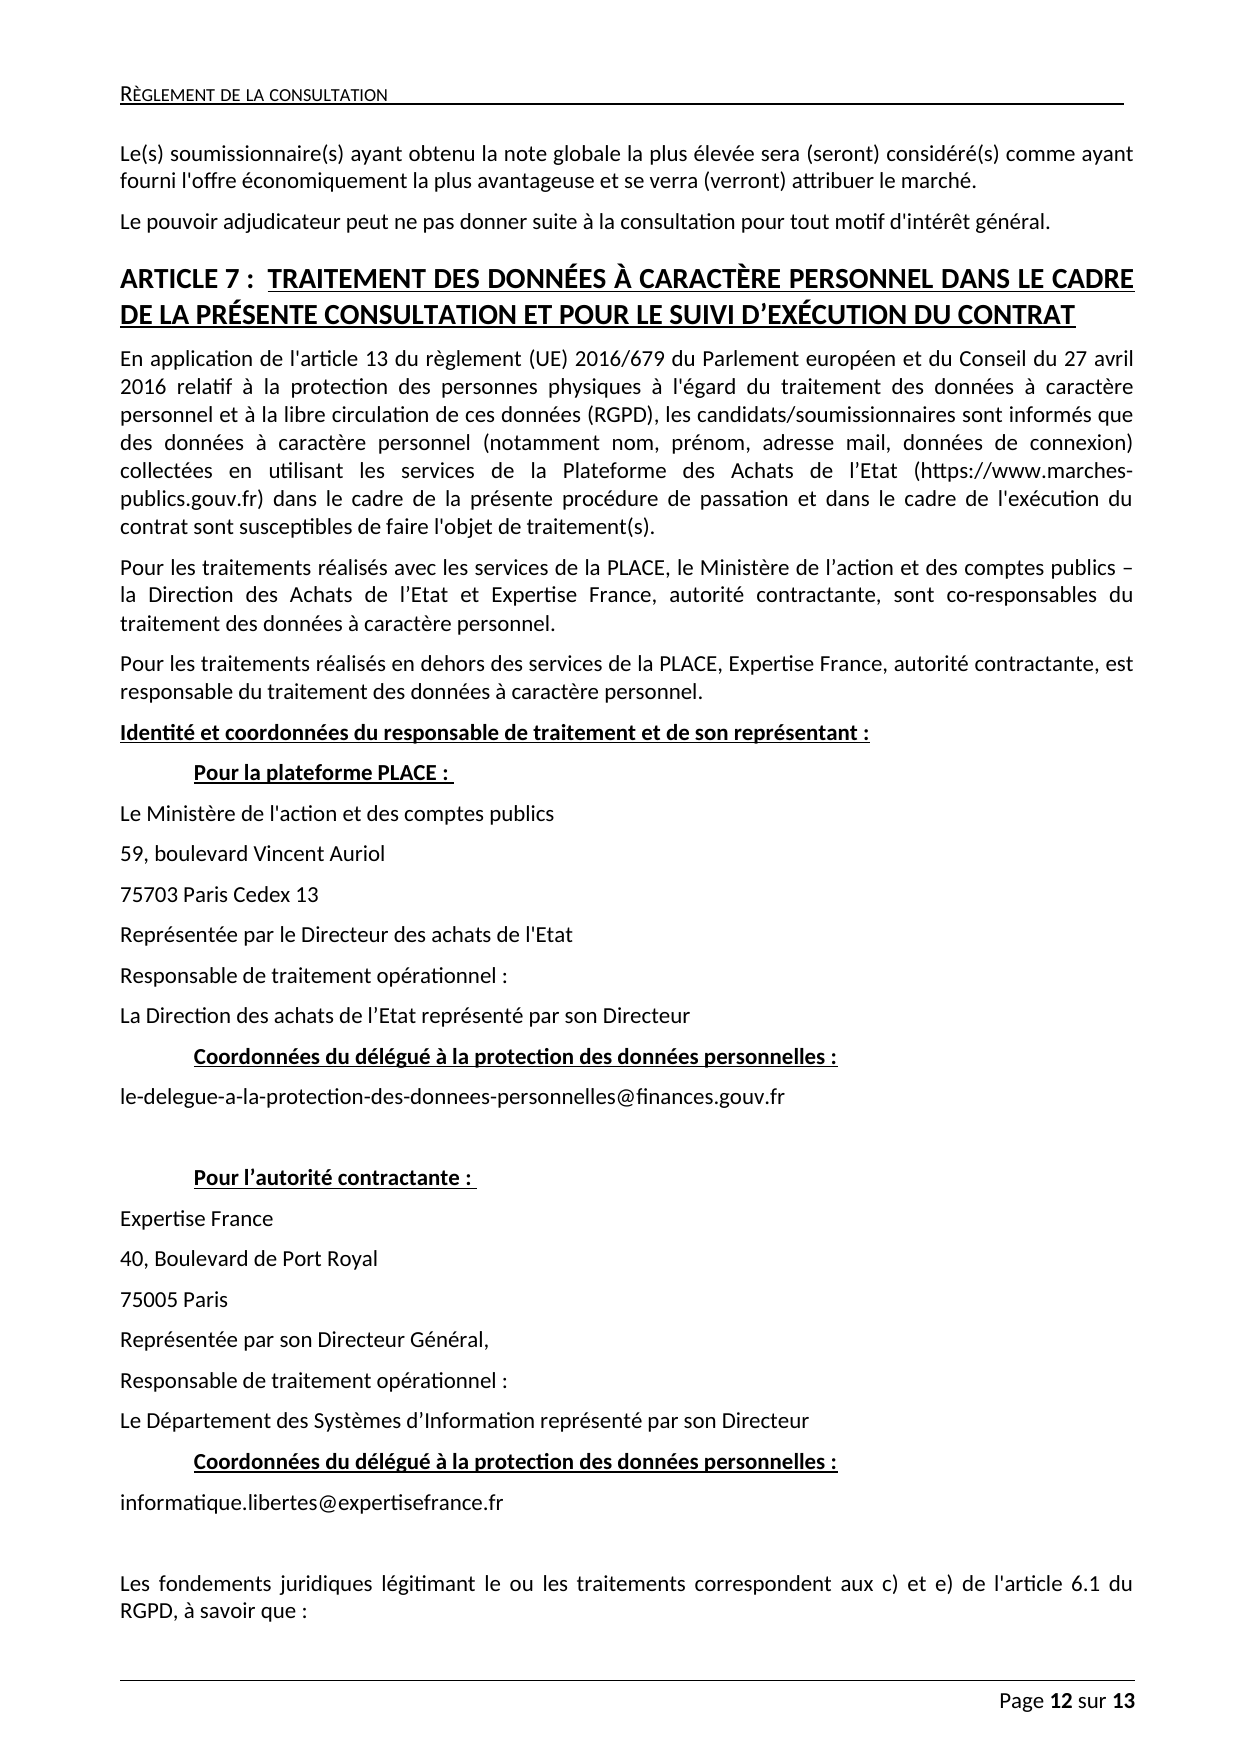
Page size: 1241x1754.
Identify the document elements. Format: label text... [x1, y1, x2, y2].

text 75703 Paris Cedex 13 [120, 880, 1135, 908]
text Responsable de traitement opérationnel : [120, 961, 1135, 989]
text 59, boulevard Vincent Auriol [120, 839, 1135, 867]
subtitle Identité et coordonnées du responsable de traitement et de son représentant : [120, 718, 1135, 746]
text Le Ministère de l'action et des comptes publics [120, 799, 1135, 827]
text Le Département des Systèmes d’Information représenté par son Directeur [120, 1407, 1135, 1434]
subtitle Pour la plateforme PLACE : [194, 758, 1135, 786]
text Pour les traitements réalisés en dehors des services de la PLACE, Expertise France, autorité contractante, est responsable du traitement des données à caractère personnel. [120, 649, 1135, 705]
text En application de l'article 13 du règlement (UE) 2016/679 du Parlement européen et du Conseil du 27 avril 2016 relatif à la protection des personnes physiques à l'égard du traitement des données à caractère personnel et à la libre circulation de ces données (RGPD), les candidats/soumissionnaires sont informés que des données à caractère personnel (notamment nom, prénom, adresse mail, données de connexion) collectées en utilisant les services de la Plateforme des Achats de l’Etat (https://www.marches-publics.gouv.fr) dans le cadre de la présente procédure de passation et dans le cadre de l'exécution du contrat sont susceptibles de faire l'objet de traitement(s). [120, 344, 1135, 540]
text La Direction des achats de l’Etat représenté par son Directeur [120, 1001, 1135, 1029]
text le-delegue-a-la-protection-des-donnees-personnelles@finances.gouv.fr [120, 1082, 1135, 1110]
text 75005 Paris [120, 1285, 1135, 1313]
text Représentée par le Directeur des achats de l'Etat [120, 920, 1135, 948]
text Le pouvoir adjudicateur peut ne pas donner suite à la consultation pour tout motif d'intérêt général. [120, 207, 1135, 235]
text Pour les traitements réalisés avec les services de la PLACE, le Ministère de l’action et des comptes publics – la Direction des Achats de l’Etat et Expertise France, autorité contractante, sont co-responsables du traitement des données à caractère personnel. [120, 553, 1135, 637]
subtitle Pour l’autorité contractante : [194, 1163, 1135, 1191]
text 40, Boulevard de Port Royal [120, 1244, 1135, 1272]
text Expertise France [120, 1204, 1135, 1232]
subtitle Coordonnées du délégué à la protection des données personnelles : [194, 1042, 1135, 1070]
subtitle Coordonnées du délégué à la protection des données personnelles : [194, 1447, 1135, 1475]
text Le(s) soumissionnaire(s) ayant obtenu la note globale la plus élevée sera (seront) considéré(s) comme ayant fourni l'offre économiquement la plus avantageuse et se verra (verront) attribuer le marché. [120, 139, 1135, 195]
text Les fondements juridiques légitimant le ou les traitements correspondent aux c) et e) de l'article 6.1 du RGPD, à savoir que : [120, 1569, 1135, 1625]
list Traitement des données à caractère personnel dans le cadre de la présente consultation et pour le suivi d’exécution du contrat [120, 260, 1135, 331]
text Responsable de traitement opérationnel : [120, 1366, 1135, 1394]
text informatique.libertes@expertisefrance.fr [120, 1488, 1135, 1516]
text Représentée par son Directeur Général, [120, 1326, 1135, 1353]
